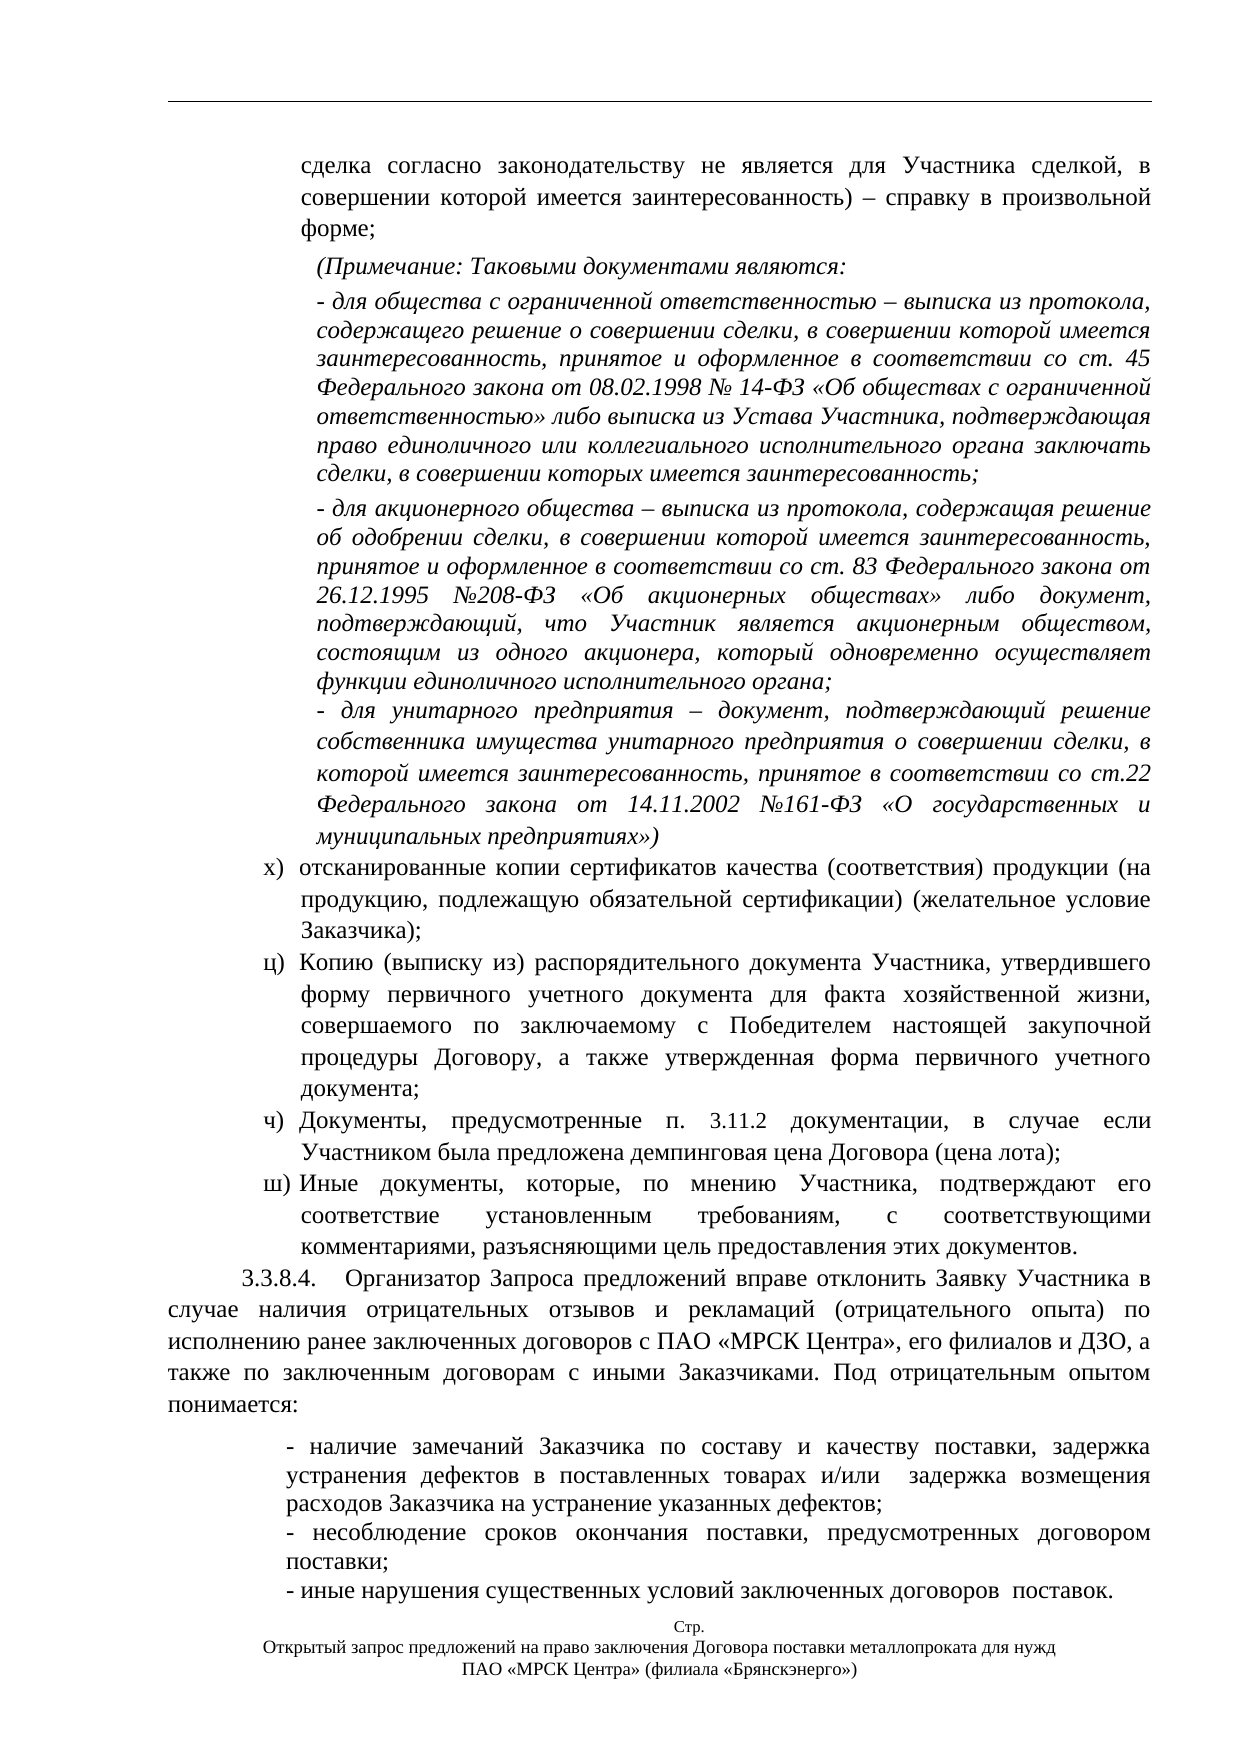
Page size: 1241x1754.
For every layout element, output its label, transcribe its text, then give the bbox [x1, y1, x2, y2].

list - для унитарного предприятия – документ, подтверждающий решение собственника имущества унитарного предприятия о совершении сделки, в которой имеется заинтересованность, принятое в соответствии со ст.22 Федерального закона от 14.11.2002 №161-ФЗ «О государственных и муниципальных предприятиях») [316, 695, 1152, 850]
list Иные документы, которые, по мнению Участника, подтверждают его соответствие установленным требованиям, с соответствующими комментариями, разъясняющими цель предоставления этих документов. [263, 1168, 1152, 1260]
list - иные нарушения существенных условий заключенных договоров поставок. [286, 1575, 1152, 1603]
list Копию (выписку из) распорядительного документа Участника, утвердившего форму первичного учетного документа для факта хозяйственной жизни, совершаемого по заключаемому с Победителем настоящей закупочной процедуры Договору, а также утвержденная форма первичного учетного документа; [263, 947, 1152, 1102]
list - наличие замечаний Заказчика по составу и качеству поставки, задержка устранения дефектов в поставленных товарах и/или задержка возмещения расходов Заказчика на устранение указанных дефектов; [286, 1431, 1152, 1517]
list - для общества с ограниченной ответственностью – выписка из протокола, содержащего решение о совершении сделки, в совершении которой имеется заинтересованность, принятое и оформленное в соответствии со ст. 45 Федерального закона от 08.02.1998 № 14-ФЗ «Об обществах с ограниченной ответственностью» либо выписка из Устава Участника, подтверждающая право единоличного или коллегиального исполнительного органа заключать сделки, в совершении которых имеется заинтересованность; [316, 286, 1152, 487]
list отсканированные копии сертификатов качества (соответствия) продукции (на продукцию, подлежащую обязательной сертификации) (желательное условие Заказчика); [263, 852, 1152, 944]
list - для акционерного общества – выписка из протокола, содержащая решение об одобрении сделки, в совершении которой имеется заинтересованность, принятое и оформленное в соответствии со ст. 83 Федерального закона от 26.12.1995 №208-ФЗ «Об акционерных обществах» либо документ, подтверждающий, что Участник является акционерным обществом, состоящим из одного акционера, который одновременно осуществляет функции единоличного исполнительного органа; [316, 493, 1152, 695]
list (Примечание: Таковыми документами являются: [316, 251, 1152, 280]
list Организатор Запроса предложений вправе отклонить Заявку Участника в случае наличия отрицательных отзывов и рекламаций (отрицательного опыта) по исполнению ранее заключенных договоров с ПАО «МРСК Центра», его филиалов и ДЗО, а также по заключенным договорам с иными Заказчиками. Под отрицательным опытом понимается: [168, 1263, 1152, 1418]
list - несоблюдение сроков окончания поставки, предусмотренных договором поставки; [286, 1517, 1152, 1575]
list Документы, предусмотренные п. 3.11.2 документации, в случае если Участником была предложена демпинговая цена Договора (цена лота); [263, 1105, 1152, 1165]
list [263, 150, 1152, 242]
